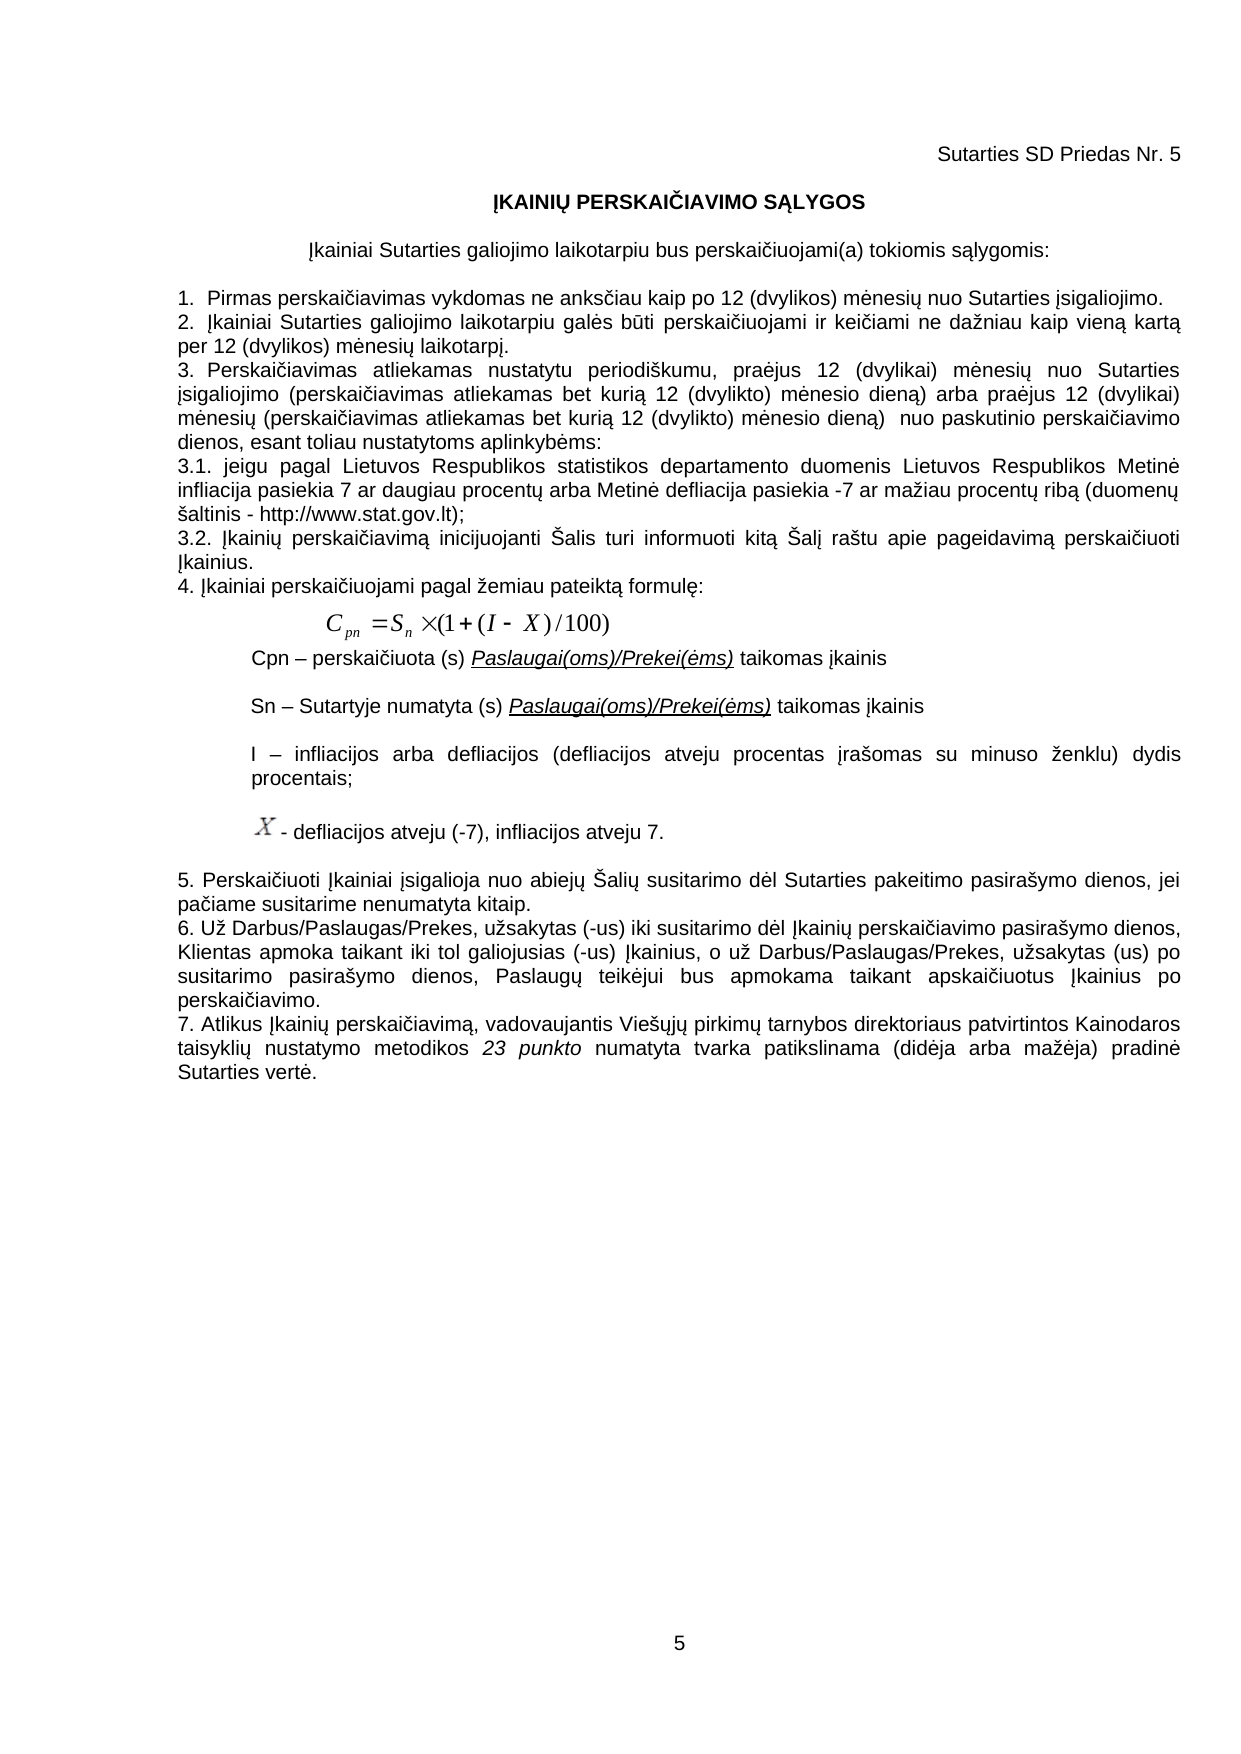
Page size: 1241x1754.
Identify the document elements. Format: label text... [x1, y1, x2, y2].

text 4. pagal žemiau pateiktą formulę: [177, 573, 1181, 597]
text Sutarties SD Priedas Nr. 5 [177, 142, 1181, 166]
list Sutarties galiojimo laikotarpiu galės būti ne dažniau kaip vieną kartą per 12 (dvylikos) mėnesių laikotarpį. [177, 310, 1181, 358]
text 5. įsigalioja nuo abiejų Šalių susitarimo dėl Sutarties pakeitimo pasirašymo dienos, jei pačiame susitarime nenumatyta kitaip. [177, 868, 1181, 916]
text - defliacijos atveju (-7), infliacijos atveju 7. [250, 813, 1181, 844]
picture [250, 813, 281, 840]
list Perskaičiavimas atliekamas nustatytu periodiškumu, praėjus 12 (dvylikai) mėnesių nuo Sutarties įsigaliojimo (perskaičiavimas atliekamas bet kurią 12 (dvylikto) mėnesio dieną) arba praėjus 12 (dvylikai) mėnesių (perskaičiavimas atliekamas bet kurią 12 (dvylikto) mėnesio dieną) nuo paskutinio perskaičiavimo dienos, esant toliau nustatytoms aplinkybėms: [177, 358, 1181, 454]
text Sutarties galiojimo laikotarpiu bus perskaičiuojami(a) tokiomis sąlygomis: [177, 238, 1181, 262]
text Sn – Sutartyje numatyta (s) Paslaugai(oms)/Prekei(ėms) [250, 693, 1181, 717]
text 3.2. perskaičiavimą inicijuojanti Šalis turi informuoti kitą Šalį raštu apie pageidavimą perskaičiuoti . [177, 526, 1181, 573]
text I – infliacijos arba defliacijos (defliacijos atveju procentas įrašomas su minuso ženklu) dydis procentais; [250, 741, 1181, 789]
text Įkainių perskaičiavimo sąlygos [177, 190, 1181, 214]
list Pirmas perskaičiavimas vykdomas ne anksčiau kaip po 12 (dvylikos) mėnesių nuo Sutarties įsigaliojimo. [177, 286, 1181, 310]
text 6. Už Darbus/Paslaugas/Prekes, užsakytas (-us) iki susitarimo dėl perskaičiavimo pasirašymo dienos, apmoka taikant iki tol galiojusias (-us) , o už Darbus/Paslaugas/Prekes, užsakytas (us) po susitarimo pasirašymo dienos, bus apmokama taikant po perskaičiavimo. [177, 916, 1181, 1012]
text Cpn – perskaičiuota (s) Paslaugai(oms)/Prekei(ėms) [250, 597, 1181, 669]
text 7. Atlikus perskaičiavimą, vadovaujantis Viešųjų pirkimų tarnybos direktoriaus patvirtintos Kainodaros taisyklių nustatymo metodikos 23 punkto numatyta tvarka patikslinama (didėja arba mažėja) pradinė Sutarties vertė. [177, 1012, 1181, 1084]
text 3.1. jeigu pagal Lietuvos Respublikos statistikos departamento duomenis Lietuvos Respublikos Metinė infliacija pasiekia 7 ar daugiau procentų arba Metinė defliacija pasiekia -7 ar mažiau procentų ribą (duomenų šaltinis - http://www.stat.gov.lt); [177, 454, 1181, 526]
